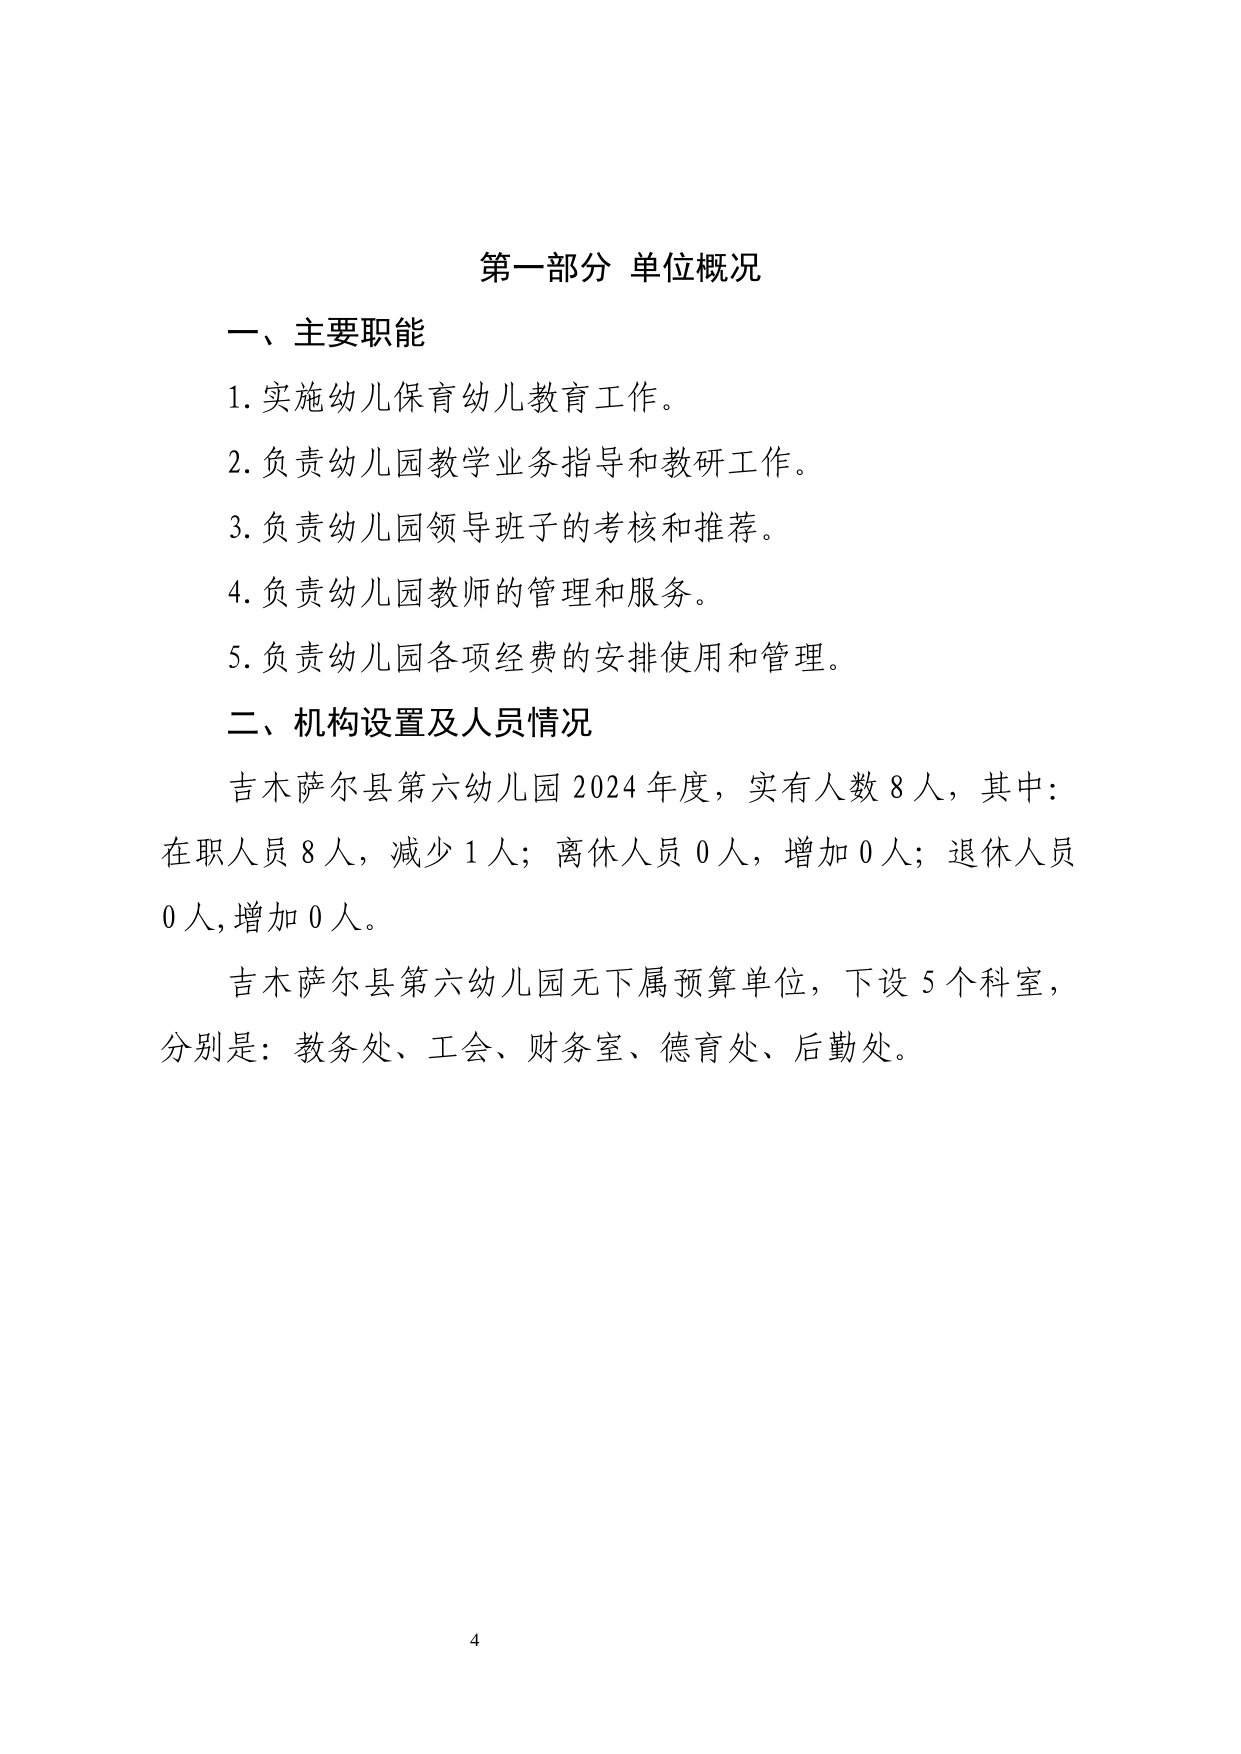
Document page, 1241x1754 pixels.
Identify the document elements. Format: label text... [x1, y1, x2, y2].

text 5.负责幼儿园各项经费的安排使用和管理。 [159, 623, 1081, 688]
text 第一部分 单位概况 [159, 233, 1081, 298]
text 吉木萨尔县第六幼儿园无下属预算单位，下设5个科室，分别是：教务处、工会、财务室、德育处、后勤处。 [159, 948, 1081, 1078]
text 2.负责幼儿园教学业务指导和教研工作。 [159, 428, 1081, 493]
text 吉木萨尔县第六幼儿园2024年度，实有人数8人，其中：在职人员8人，减少1人；离休人员0人，增加0人；退休人员0人,增加0人。 [159, 753, 1081, 948]
text 二、机构设置及人员情况 [159, 688, 1081, 753]
text 3.负责幼儿园领导班子的考核和推荐。 [159, 493, 1081, 558]
text 1.实施幼儿保育幼儿教育工作。 [159, 363, 1081, 428]
text 4.负责幼儿园教师的管理和服务。 [159, 558, 1081, 623]
text 一、主要职能 [159, 298, 1081, 363]
